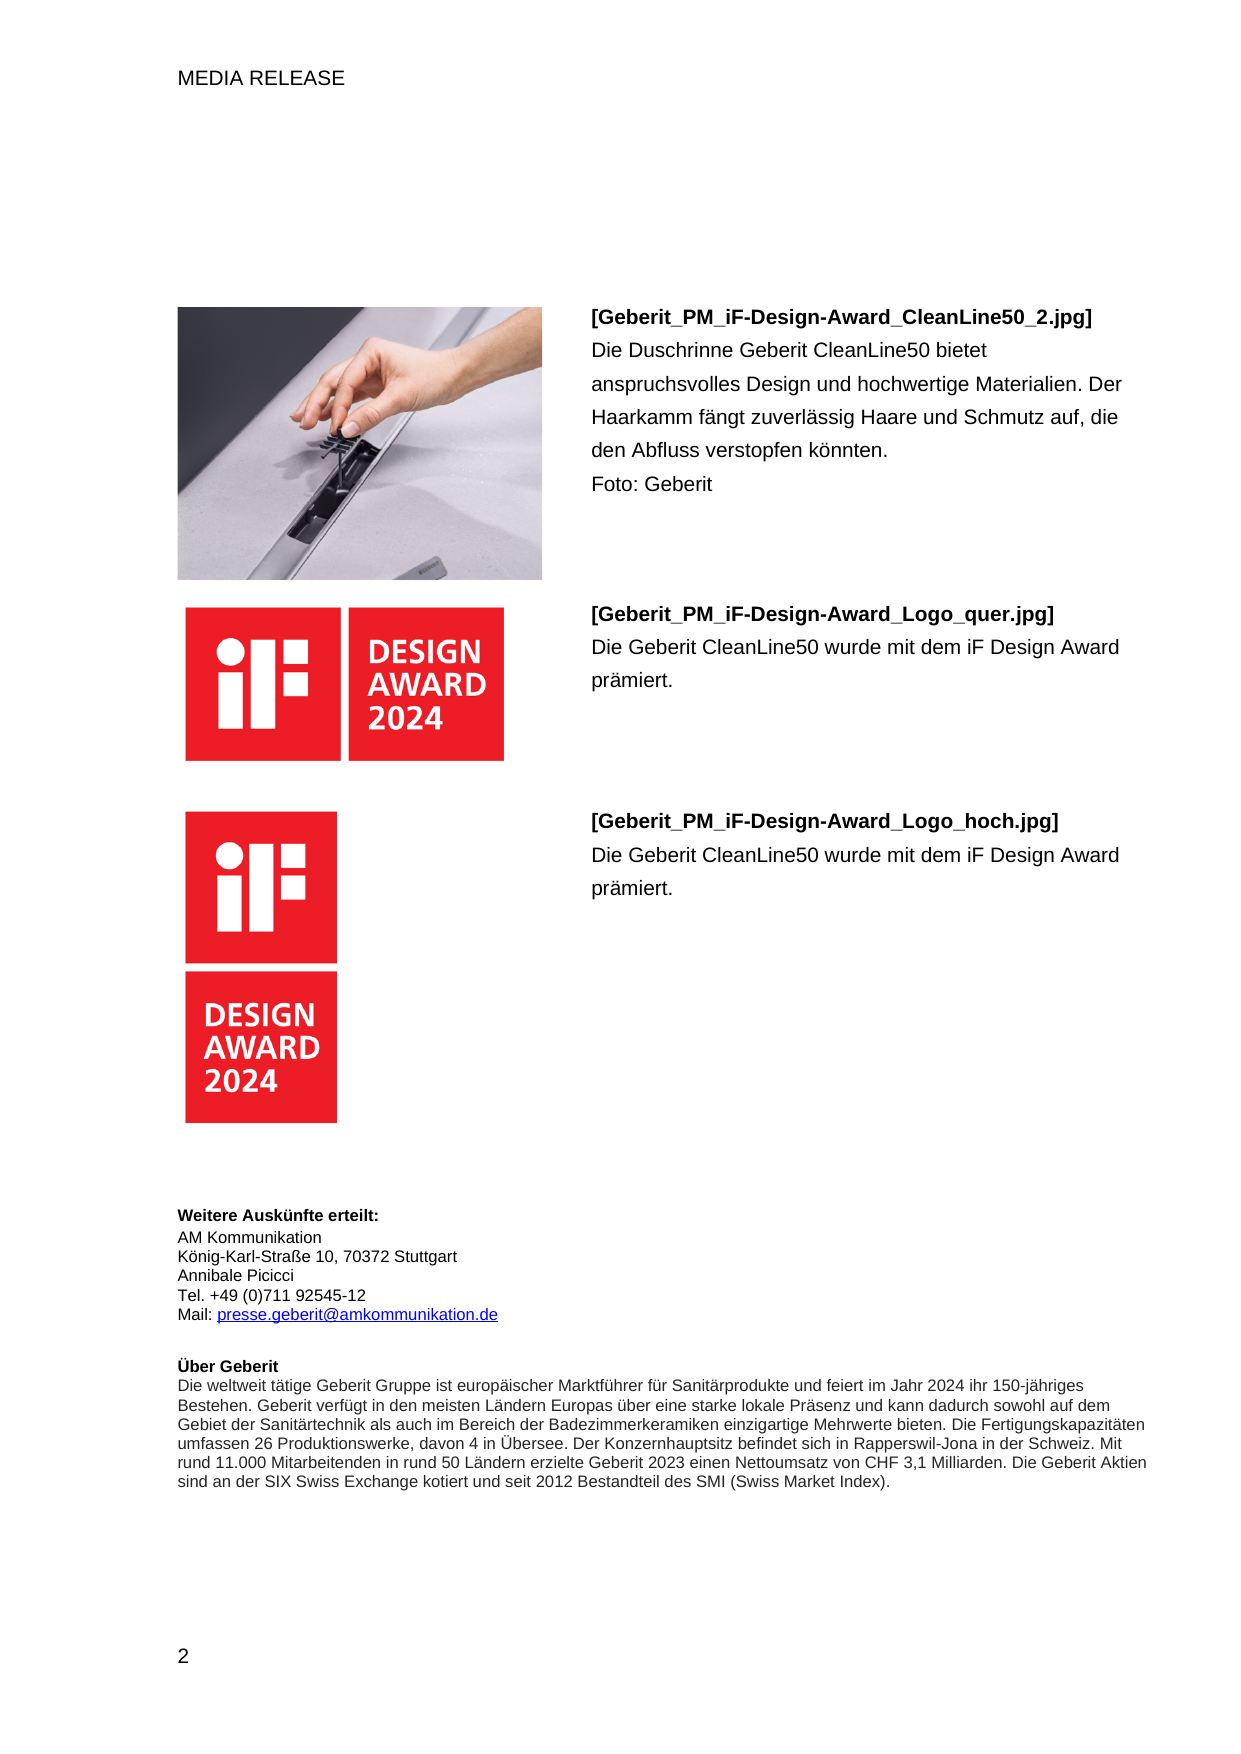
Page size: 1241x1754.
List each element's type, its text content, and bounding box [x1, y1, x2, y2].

picture [177, 307, 542, 580]
table_cell [Geberit_PM_iF-Design-Award_Logo_quer.jpg] Die Geberit CleanLine50 wurde mit dem iF Design Award prämiert. [580, 589, 1151, 796]
table_cell [177, 292, 580, 588]
subtitle Weitere Auskünfte erteilt: [177, 1194, 1152, 1228]
text Mail: presse.geberit@amkommunikation.de [177, 1304, 1152, 1324]
table_cell [Geberit_PM_iF-Design-Award_CleanLine50_2.jpg] Die Duschrinne Geberit CleanLine50 bietet anspruchsvolles Design und hochwertige Materialien. Der Haarkamm fängt zuverlässig Haare und Schmutz auf, die den Abfluss verstopfen könnten. Foto: Geberit [580, 292, 1151, 588]
text Über Geberit [177, 1357, 1152, 1376]
table_cell [Geberit_PM_iF-Design-Award_Logo_hoch.jpg] Die Geberit CleanLine50 wurde mit dem iF Design Award prämiert. [580, 796, 1151, 1136]
picture [177, 803, 342, 1129]
text AM Kommunikation König-Karl-Straße 10, 70372 Stuttgart Annibale Picicci Tel. +49 (0)711 92545-12 [177, 1228, 1152, 1304]
table_cell [177, 589, 580, 796]
table_cell [177, 796, 580, 1136]
text Die weltweit tätige Geberit Gruppe ist europäischer Marktführer für Sanitärprodukte und feiert im Jahr 2024 ihr 150-jähriges Bestehen. Geberit verfügt in den meisten Ländern Europas über eine starke lokale Präsenz und kann dadurch sowohl auf dem Gebiet der Sanitärtechnik als auch im Bereich der Badezimmerkeramiken einzigartige Mehrwerte bieten. Die Fertigungskapazitäten umfassen 26 Produktionswerke, davon 4 in Übersee. Der Konzernhauptsitz befindet sich in Rapperswil-Jona in der Schweiz. Mit rund 11.000 Mitarbeitenden in rund 50 Ländern erzielte Geberit 2023 einen Nettoumsatz von CHF 3,1 Milliarden. Die Geberit Aktien sind an der SIX Swiss Exchange kotiert und seit 2012 Bestandteil des SMI (Swiss Market Index). [177, 1376, 1152, 1491]
picture [177, 599, 509, 768]
